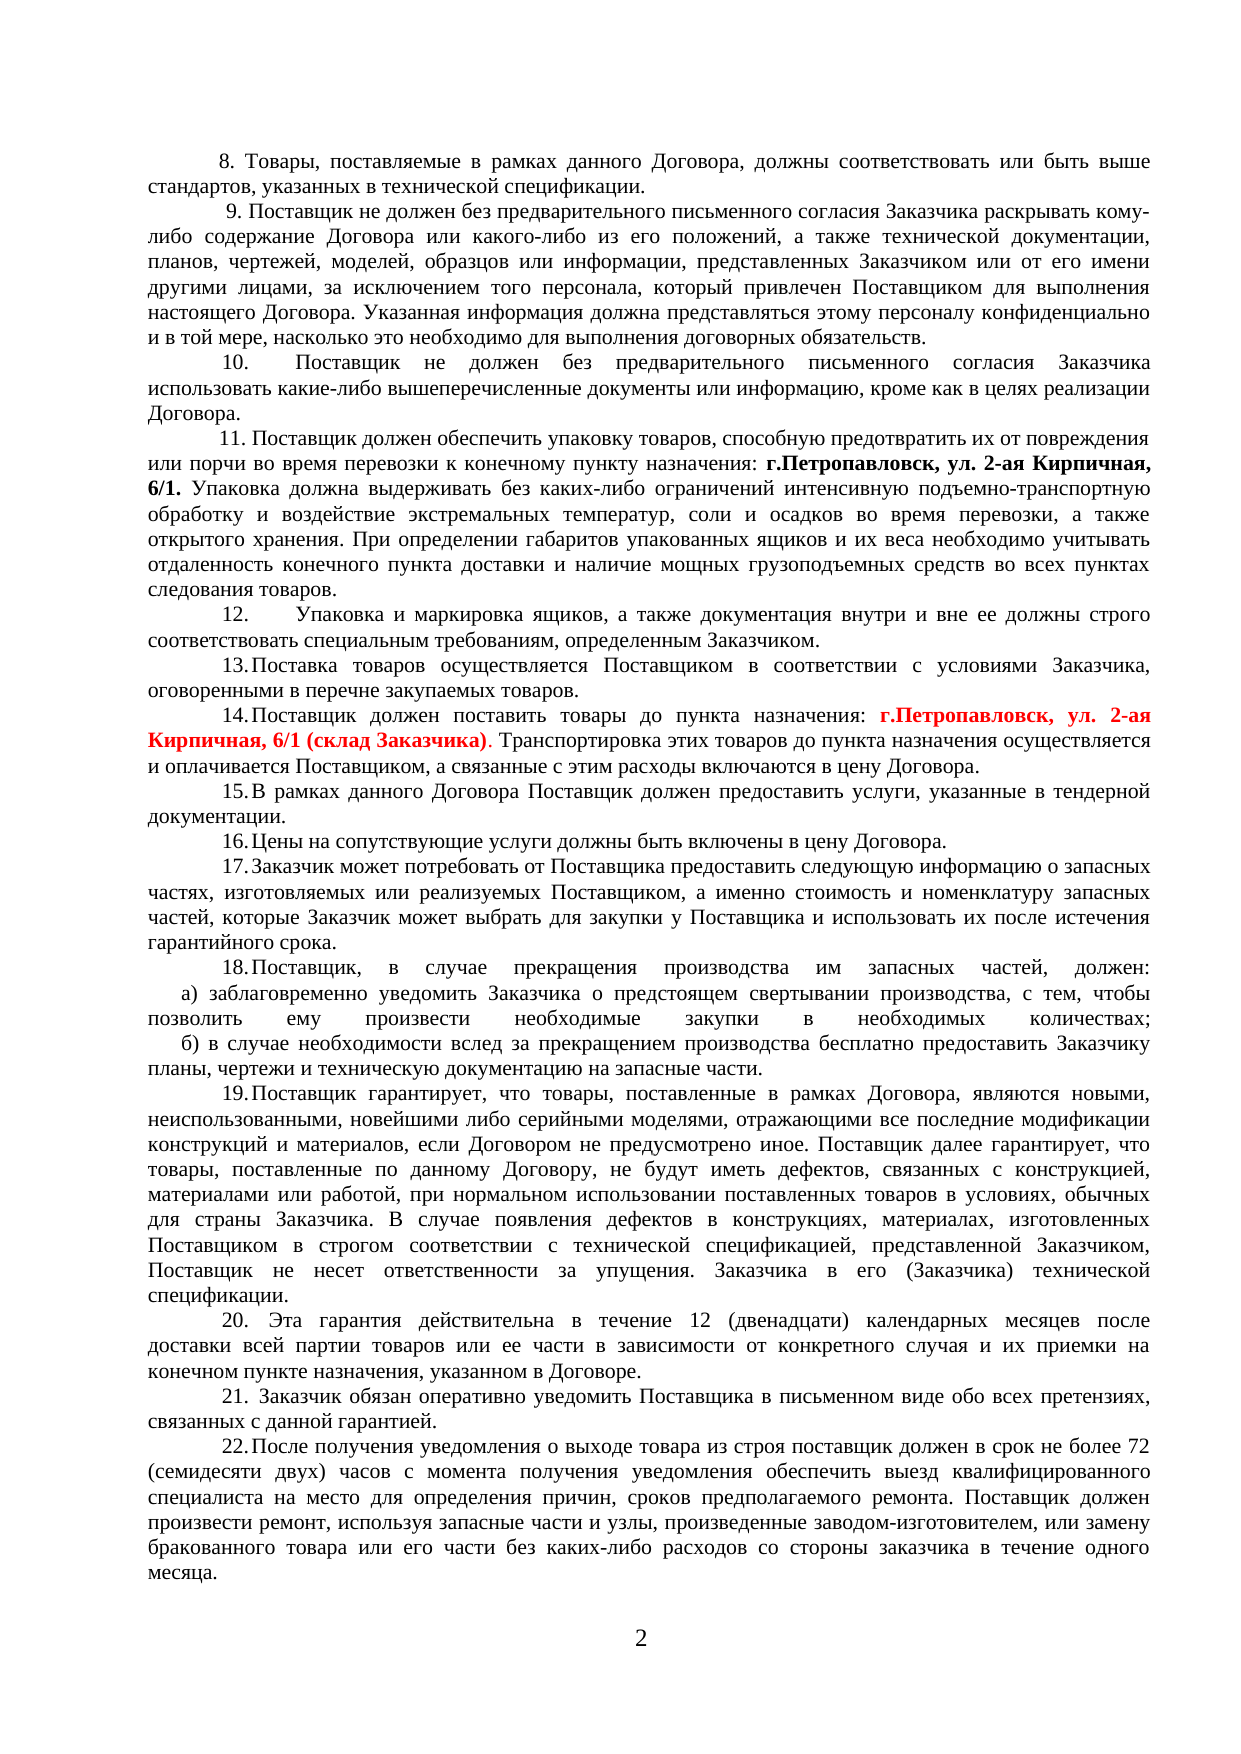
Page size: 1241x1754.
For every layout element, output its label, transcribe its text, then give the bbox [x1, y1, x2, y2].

list Поставка товаров осуществляется Поставщиком в соответствии с условиями Заказчика, оговоренными в перечне закупаемых товаров. [148, 652, 1152, 702]
list Поставщик гарантирует, что товары, поставленные в рамках Договора, являются новыми, неиспользованными, новейшими либо серийными моделями, отражающими все последние модификации конструкций и материалов, если Договором не предусмотрено иное. Поставщик далее гарантирует, что товары, поставленные по данному Договору, не будут иметь дефектов, связанных с конструкцией, материалами или работой, при нормальном использовании поставленных товаров в условиях, обычных для страны Заказчика. В случае появления дефектов в конструкциях, материалах, изготовленных Поставщиком в строгом соответствии с технической спецификацией, представленной Заказчиком, Поставщик не несет ответственности за упущения. Заказчика в его (Заказчика) технической спецификации. [148, 1080, 1152, 1307]
list Заказчик обязан оперативно уведомить Поставщика в письменном виде обо всех претензиях, связанных с данной гарантией. [148, 1383, 1152, 1433]
text 8. Товары, поставляемые в рамках данного Договора, должны соответствовать или быть выше стандартов, указанных в технической спецификации. [148, 148, 1152, 198]
list Заказчик может потребовать от Поставщика предоставить следующую информацию о запасных частях, изготовляемых или реализуемых Поставщиком, а именно стоимость и номенклатуру запасных частей, которые Заказчик может выбрать для закупки у Поставщика и использовать их после истечения гарантийного срока. [148, 853, 1152, 954]
list Эта гарантия действительна в течение 12 (двенадцати) календарных месяцев после доставки всей партии товаров или ее части в зависимости от конкретного случая и их приемки на конечном пункте назначения, указанном в Договоре. [148, 1307, 1152, 1383]
text 9. Поставщик не должен без предварительного письменного согласия Заказчика раскрывать кому-либо содержание Договора или какого-либо из его положений, а также технической документации, планов, чертежей, моделей, образцов или информации, представленных Заказчиком или от его имени другими лицами, за исключением того персонала, который привлечен Поставщиком для выполнения настоящего Договора. Указанная информация должна представляться этому персоналу конфиденциально и в той мере, насколько это необходимо для выполнения договорных обязательств. [148, 198, 1152, 349]
list Поставщик, в случае прекращения производства им запасных частей, должен: а) заблаговременно уведомить Заказчика о предстоящем свертывании производства, с тем, чтобы позволить ему произвести необходимые закупки в необходимых количествах; б) в случае необходимости вслед за прекращением производства бесплатно предоставить Заказчику планы, чертежи и техническую документацию на запасные части. [148, 954, 1152, 1080]
list В рамках данного Договора Поставщик должен предоставить услуги, указанные в тендерной документации. [148, 778, 1152, 828]
list Цены на сопутствующие услуги должны быть включены в цену Договора. [148, 828, 1152, 853]
list После получения уведомления о выходе товара из строя поставщик должен в срок не более 72 (семидесяти двух) часов с момента получения уведомления обеспечить выезд квалифицированного специалиста на место для определения причин, сроков предполагаемого ремонта. Поставщик должен произвести ремонт, используя запасные части и узлы, произведенные заводом-изготовителем, или замену бракованного товара или его части без каких-либо расходов со стороны заказчика в течение одного месяца. [148, 1433, 1152, 1584]
list Поставщик не должен без предварительного письменного согласия Заказчика использовать какие-либо вышеперечисленные документы или информацию, кроме как в целях реализации Договора. [148, 349, 1152, 425]
list Упаковка и маркировка ящиков, а также документация внутри и вне ее должны строго соответствовать специальным требованиям, определенным Заказчиком. [148, 601, 1152, 652]
text 11. Поставщик должен обеспечить упаковку товаров, способную предотвратить их от повреждения или порчи во время перевозки к конечному пункту назначения: г.Петропавловск, ул. 2-ая Кирпичная, 6/1. Упаковка должна выдерживать без каких-либо ограничений интенсивную подъемно-транспортную обработку и воздействие экстремальных температур, соли и осадков во время перевозки, а также открытого хранения. При определении габаритов упакованных ящиков и их веса необходимо учитывать отдаленность конечного пункта доставки и наличие мощных грузоподъемных средств во всех пунктах следования товаров. [148, 425, 1152, 601]
list Поставщик должен поставить товары до пункта назначения: г.Петропавловск, ул. 2-ая Кирпичная, 6/1 (склад Заказчика). Транспортировка этих товаров до пункта назначения осуществляется и оплачивается Поставщиком, а связанные с этим расходы включаются в цену Договора. [148, 702, 1152, 778]
